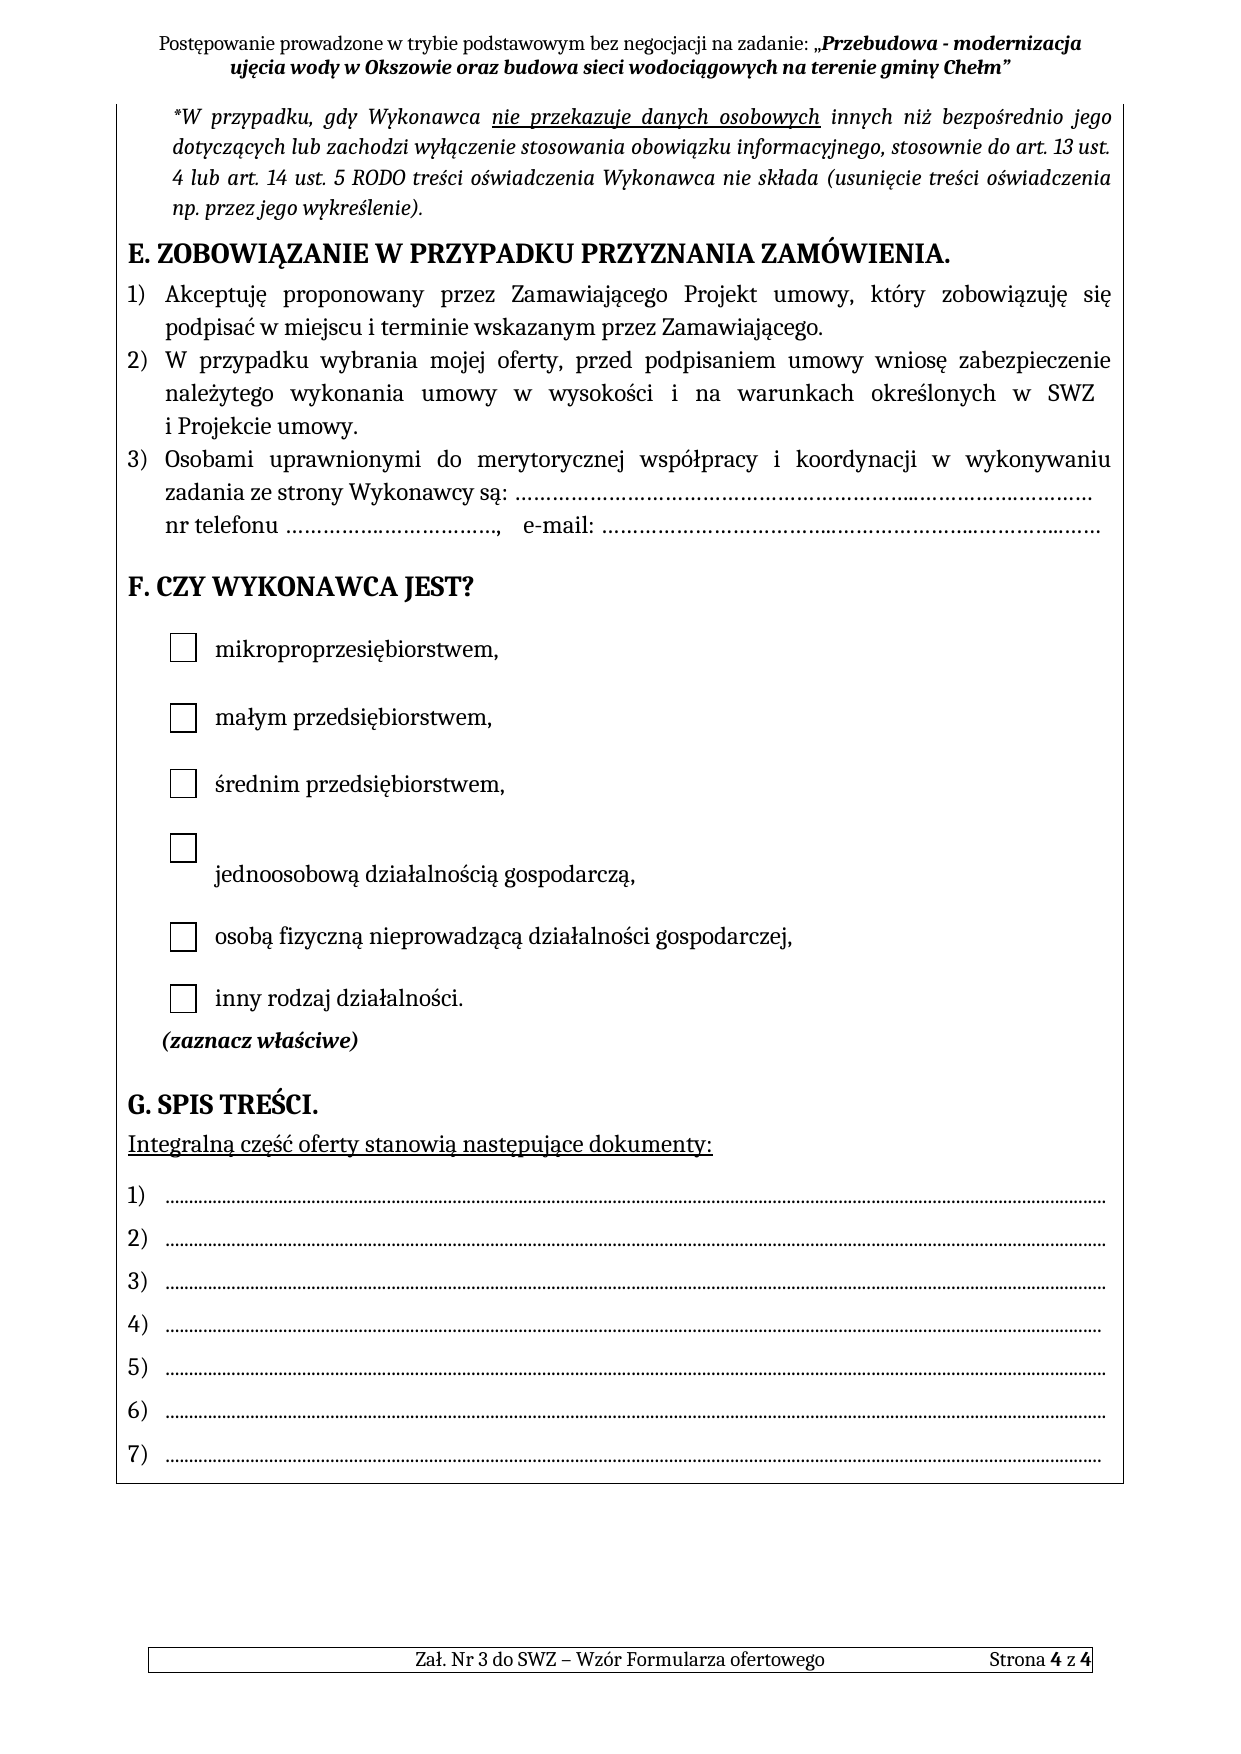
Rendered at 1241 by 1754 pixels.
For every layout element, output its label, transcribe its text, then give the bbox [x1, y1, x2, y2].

table_cell G. SPIS TREŚCI. Integralną część oferty stanowią następujące dokumenty: ........................................................................................................................................................................................................ ........................................................................................................................................................................................................ ........................................................................................................................................................................................................ ....................................................................................................................................................................................................... ........................................................................................................................................................................................................ ........................................................................................................................................................................................................ ....................................................................................................................................................................................................... [117, 1076, 1123, 1483]
table_cell F. CZY WYKONAWCA JEST? mikroproprzesiębiorstwem, małym przedsiębiorstwem, średnim przedsiębiorstwem, jednoosobową działalnością gospodarczą, osobą fizyczną nieprowadzącą działalności gospodarczej, inny rodzaj działalności. (zaznacz właściwe) [117, 558, 1123, 1076]
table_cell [117, 104, 1123, 225]
table_cell E. ZOBOWIĄZANIE W PRZYPADKU PRZYZNANIA ZAMÓWIENIA. Akceptuję proponowany przez Zamawiającego Projekt umowy, który zobowiązuję się podpisać w miejscu i terminie wskazanym przez Zamawiającego. W przypadku wybrania mojej oferty, przed podpisaniem umowy wniosę zabezpieczenie należytego wykonania umowy w wysokości i na warunkach określonych w SWZ i Projekcie umowy. Osobami uprawnionymi do merytorycznej współpracy i koordynacji w wykonywaniu zadania ze strony Wykonawcy są: ………………………………………………………..…………….………… nr telefonu …………….………………, e-mail: ………………………………..…………………..…………..…… [117, 225, 1123, 557]
